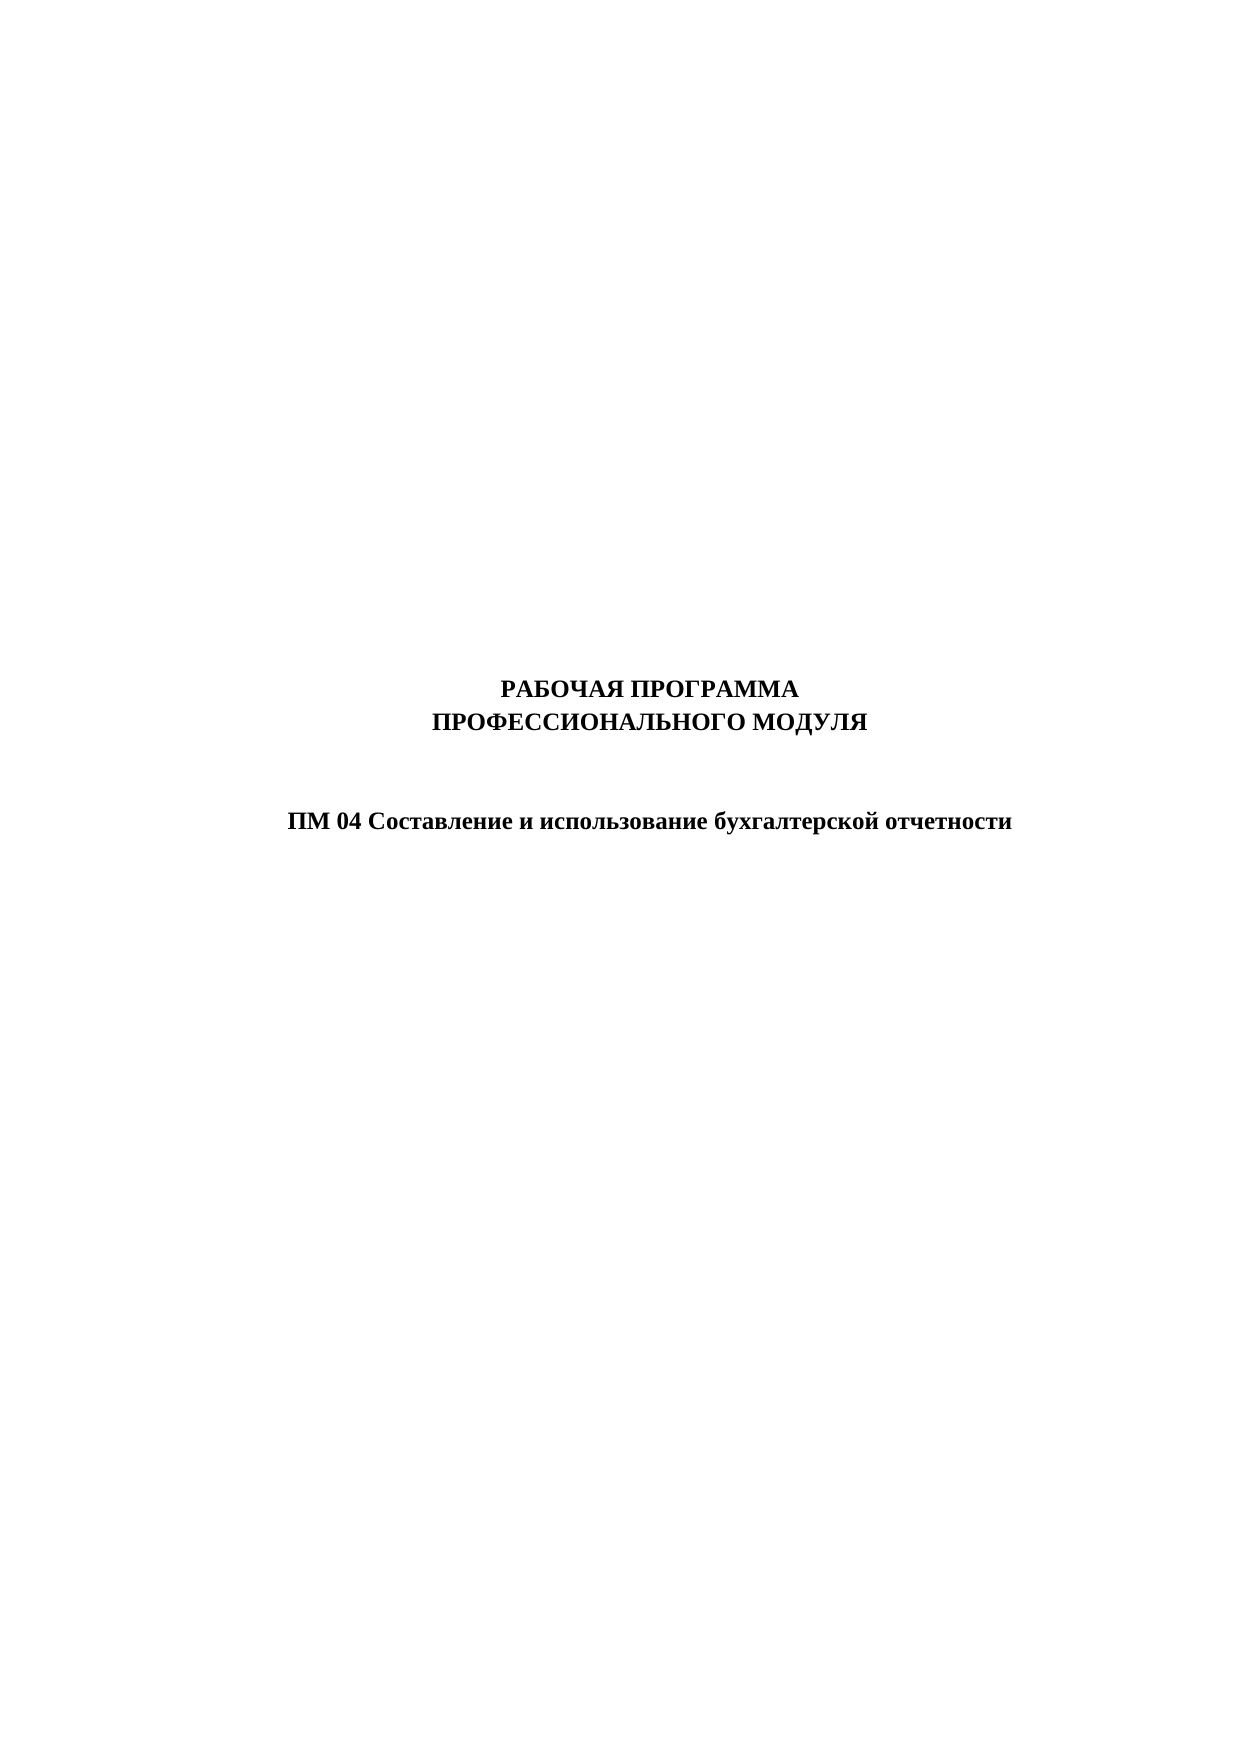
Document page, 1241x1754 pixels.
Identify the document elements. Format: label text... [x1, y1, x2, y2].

text ПРОФЕССИОНАЛЬНОГО МОДУЛЯ [118, 707, 1181, 736]
text ПМ 04 Cоставление и использование бухгалтерской отчетности [118, 806, 1181, 835]
text РАБОЧАЯ ПРОГРАММа [118, 674, 1181, 703]
